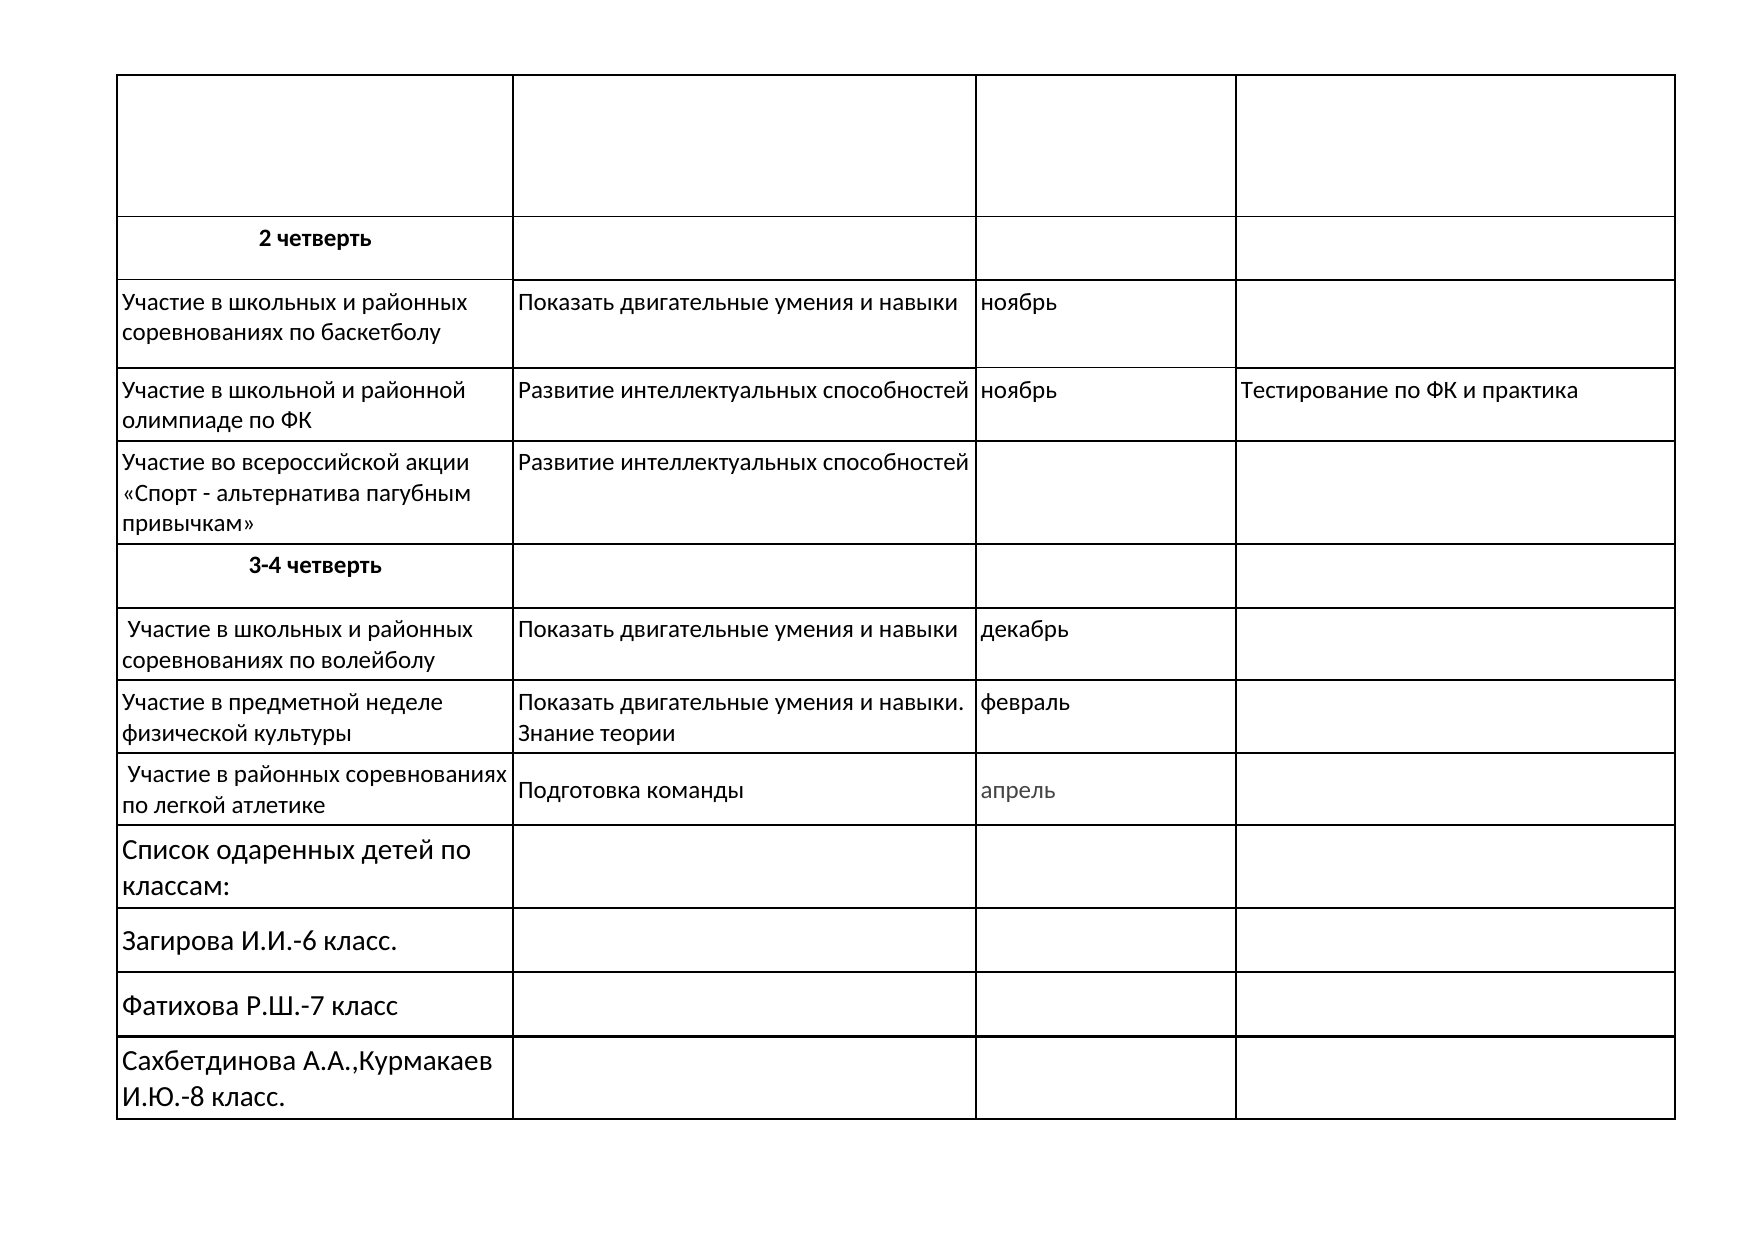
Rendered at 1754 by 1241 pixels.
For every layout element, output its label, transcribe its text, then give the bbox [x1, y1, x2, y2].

table_cell [514, 545, 975, 607]
table_cell [977, 442, 1235, 543]
table_cell Участие в районных соревнованиях по легкой атлетике [118, 754, 512, 824]
table_cell [1237, 1038, 1674, 1118]
table_cell Показать двигательные умения и навыки [514, 281, 975, 367]
table_cell [977, 909, 1235, 971]
table_cell декабрь [977, 609, 1235, 679]
table_cell [1237, 609, 1674, 679]
table_cell февраль [977, 681, 1235, 752]
table_cell [977, 76, 1235, 216]
table_cell [514, 826, 975, 907]
table_cell [977, 826, 1235, 907]
table_cell Участие в школьной и районной олимпиаде по ФК [118, 369, 512, 440]
table_cell Загирова И.И.-6 класс. [118, 909, 512, 971]
table_cell [1237, 217, 1674, 279]
table_cell Фатихова Р.Ш.-7 класс [118, 973, 512, 1035]
table_cell Участие в школьных и районных соревнованиях по баскетболу [118, 280, 512, 367]
table_cell [118, 76, 512, 216]
table_cell Тестирование по ФК и практика [1237, 369, 1674, 440]
table_cell [1237, 281, 1674, 367]
table_cell Показать двигательные умения и навыки [514, 609, 975, 679]
table_cell Подготовка команды [514, 754, 975, 824]
table_cell Участие в школьных и районных соревнованиях по волейболу [118, 609, 512, 679]
table_cell 3-4 четверть [118, 545, 512, 607]
table_cell [1237, 76, 1674, 216]
table_cell [514, 1038, 975, 1118]
table_cell ноябрь [977, 368, 1235, 440]
table_cell [514, 973, 975, 1035]
table_cell Показать двигательные умения и навыки. Знание теории [514, 681, 975, 752]
table_cell [514, 76, 975, 216]
table_cell [1237, 826, 1674, 907]
table_cell [977, 217, 1235, 279]
table_cell [1237, 973, 1674, 1035]
table_cell апрель [977, 754, 1235, 824]
table_cell [1237, 754, 1674, 824]
table_cell Развитие интеллектуальных способностей [514, 442, 975, 543]
table_cell [1237, 545, 1674, 607]
table_cell [977, 1038, 1235, 1118]
table_cell [1237, 909, 1674, 971]
table_cell [1237, 681, 1674, 752]
table_cell [514, 217, 975, 279]
table_cell [514, 909, 975, 971]
table_cell [1237, 442, 1674, 543]
table_cell [977, 545, 1235, 607]
table_cell Список одаренных детей по классам: [118, 826, 512, 907]
table_cell ноябрь [977, 281, 1235, 367]
table_cell [977, 973, 1235, 1035]
table_cell Участие во всероссийской акции «Спорт - альтернатива пагубным привычкам» [118, 442, 512, 543]
table_cell Сахбетдинова А.А.,Курмакаев И.Ю.-8 класс. [118, 1038, 512, 1118]
table_cell Участие в предметной неделе физической культуры [118, 681, 512, 752]
table_cell 2 четверть [118, 217, 512, 279]
table_cell Развитие интеллектуальных способностей [514, 369, 975, 440]
